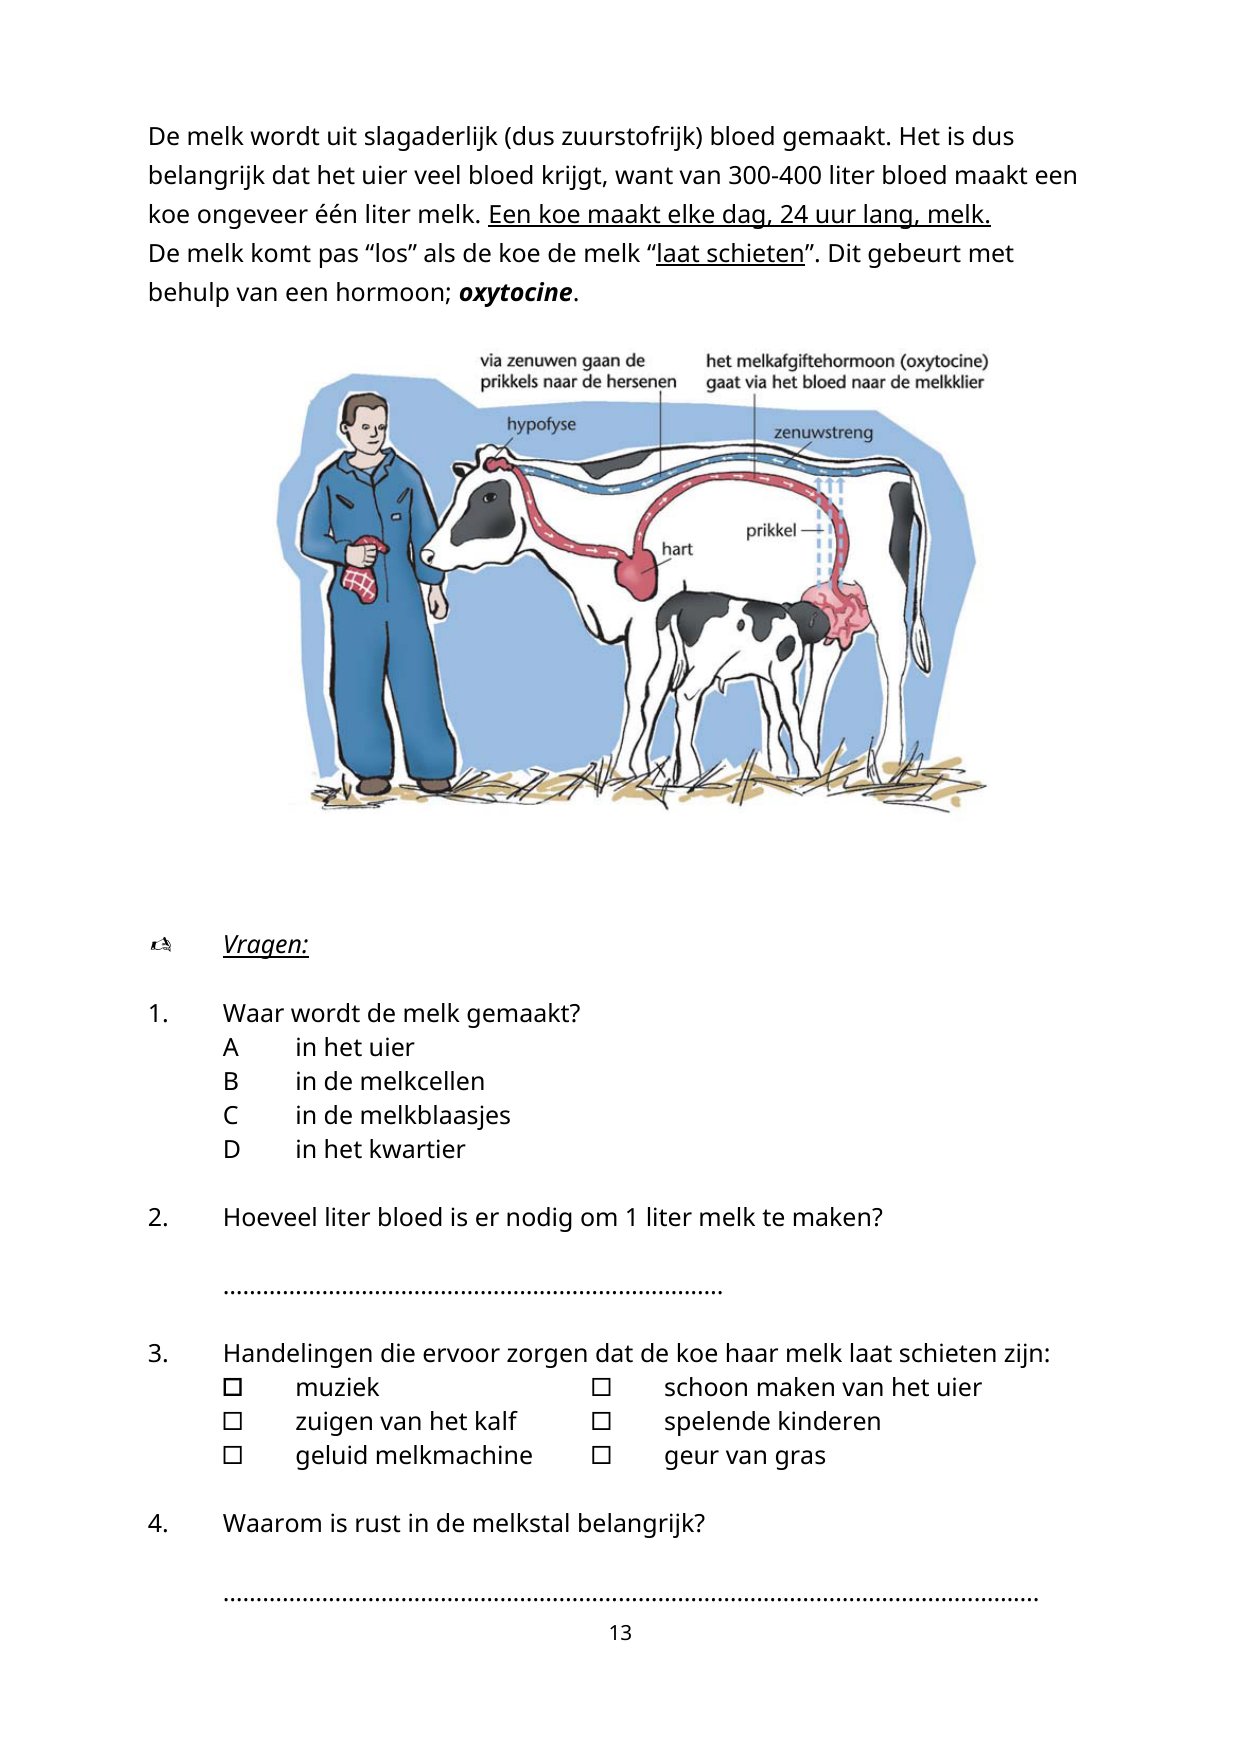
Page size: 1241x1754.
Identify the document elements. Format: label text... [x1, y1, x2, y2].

text geluid melkmachine geur van gras [221, 1438, 1092, 1472]
text A in het uier [223, 1029, 1092, 1063]
text C in de melkblaasjes [223, 1097, 1092, 1131]
list Waarom is rust in de melkstal belangrijk? [148, 1506, 1092, 1540]
list Waar wordt de melk gemaakt? [148, 995, 1092, 1029]
text De melk wordt uit slagaderlijk (dus zuurstofrijk) bloed gemaakt. Het is dus belangrijk dat het uier veel bloed krijgt, want van 300-400 liter bloed maakt een koe ongeveer één liter melk. Een koe maakt elke dag, 24 uur lang, melk. [148, 118, 1092, 231]
text ……………………………………………………………………………………………………………. [223, 1574, 1092, 1608]
list Hoeveel liter bloed is er nodig om 1 liter melk te maken? [148, 1199, 1092, 1234]
text …………………………………………………………………. [223, 1268, 1092, 1302]
list Vragen: [148, 927, 1092, 961]
text muziek schoon maken van het uier [221, 1370, 1092, 1404]
text D in het kwartier [223, 1131, 1092, 1166]
list Handelingen die ervoor zorgen dat de koe haar melk laat schieten zijn: [148, 1336, 1092, 1370]
text De melk komt pas “los” als de koe de melk “laat schieten”. Dit gebeurt met behulp van een hormoon; oxytocine. [148, 236, 1092, 309]
text zuigen van het kalf spelende kinderen [221, 1404, 1092, 1438]
text B in de melkcellen [223, 1063, 1092, 1097]
